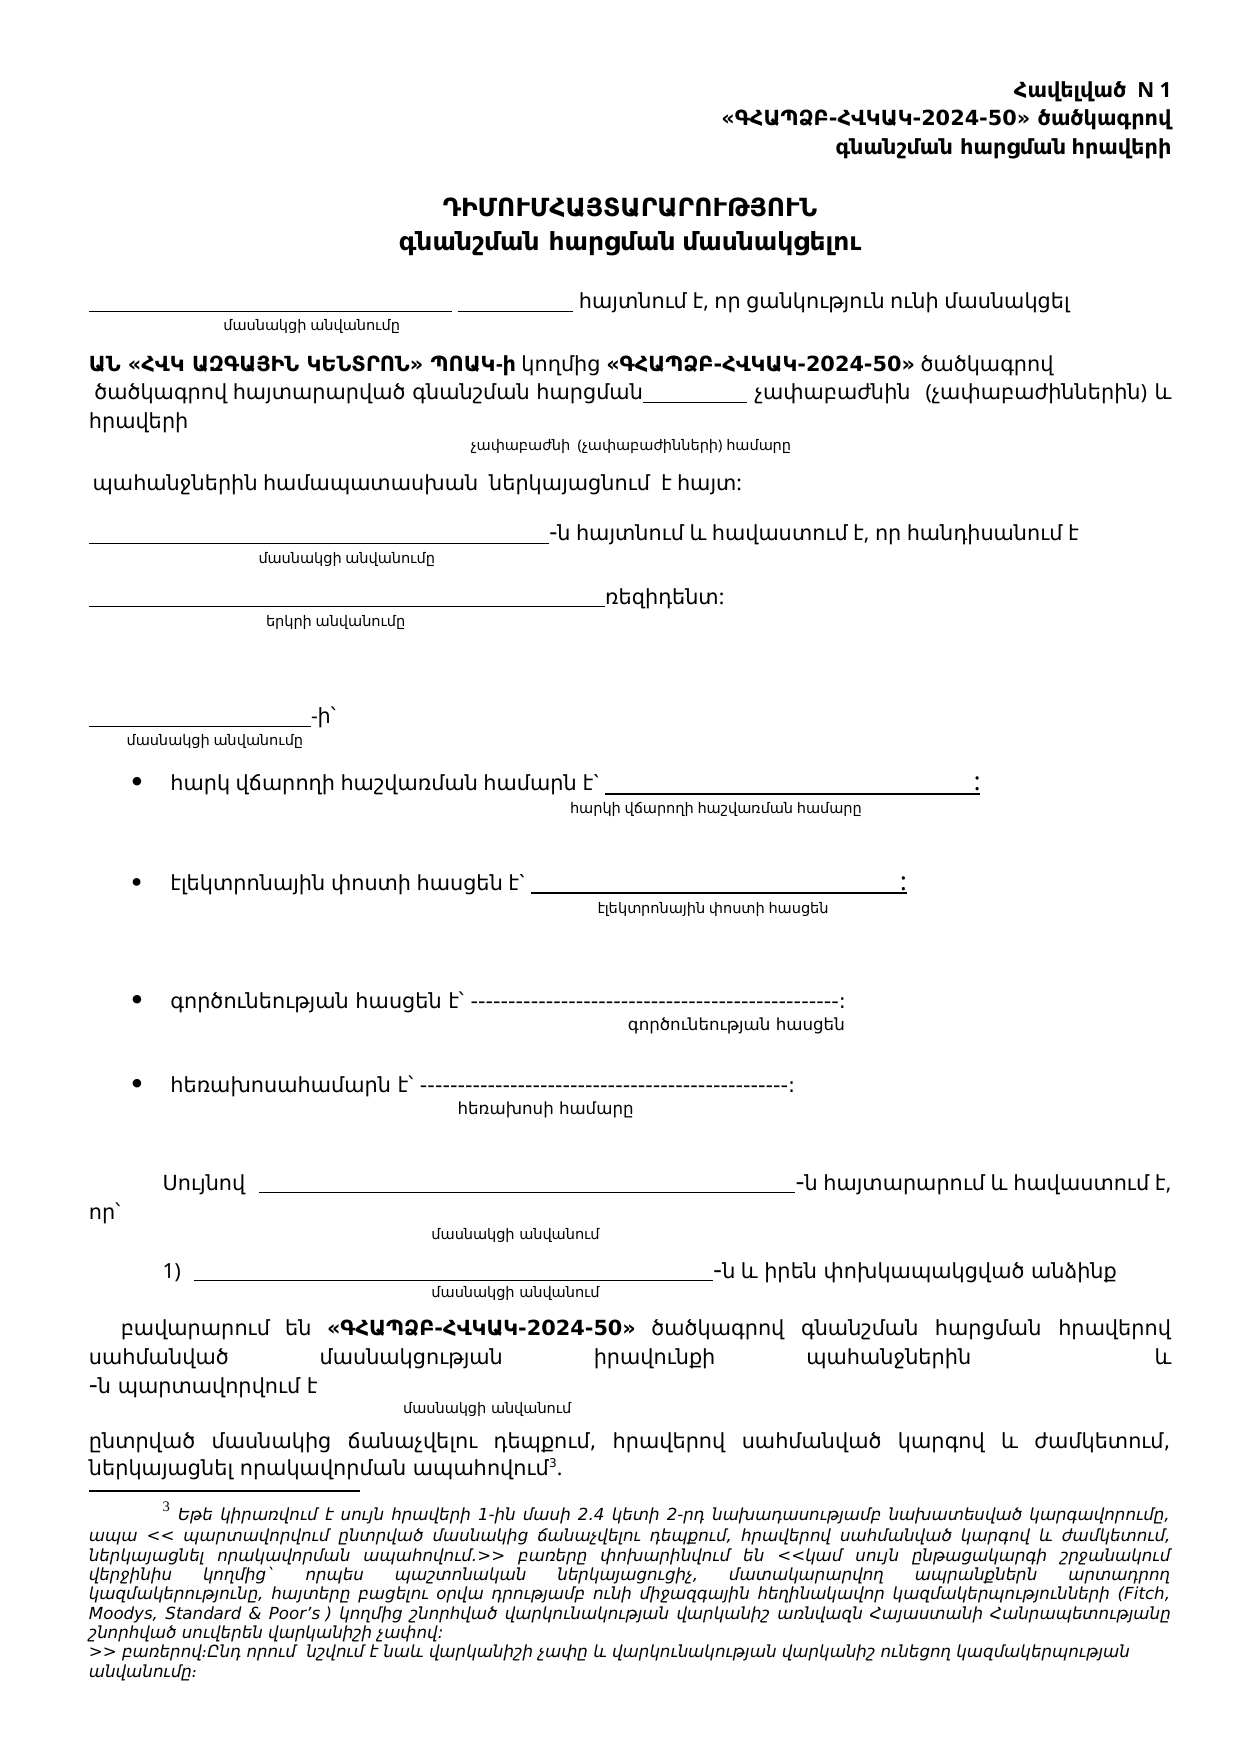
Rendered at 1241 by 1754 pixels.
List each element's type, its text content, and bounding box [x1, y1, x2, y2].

text -ն հայտնում և հավաստում է, որ հանդիսանում է [89, 514, 1171, 548]
text մասնակցի անվանում [89, 1226, 1171, 1255]
text «ԳՀԱՊՁԲ-ՀՎԿԱԿ-2024-50» ծածկագրով [89, 103, 1171, 132]
text մասնակցի անվանումը [89, 315, 1171, 349]
text ընտրված մասնակից ճանաչվելու դեպքում, հրավերով սահմանված կարգով և ժամկետում, ներկայացնել որակավորման ապահովում. [89, 1429, 1171, 1481]
text ԱՆ «ՀՎԿ ԱԶԳԱՅԻՆ ԿԵՆՏՐՈՆ» ՊՈԱԿ-ի կողմից «ԳՀԱՊՁԲ-ՀՎԿԱԿ-2024-50» ծածկագրով [89, 349, 1171, 377]
text ծածկագրով հայտարարված գնանշման հարցման չափաբաժնին (չափաբաժիններին) և հրավերի [89, 377, 1171, 434]
list գործունեության հասցեն է՝ -------------------------------------------------: [133, 986, 1171, 1015]
text գնանշման հարցման հրավերի [89, 132, 1171, 160]
text հայտնում է, որ ցանկություն ունի մասնակցել [89, 286, 1171, 315]
text չափաբաժնի (չափաբաժինների) համարը [89, 434, 1171, 468]
text հեռախոսի համարը [457, 1099, 1171, 1118]
text մասնակցի անվանում [89, 1399, 1171, 1429]
text 1) -ն և իրեն փոխկապակցված անձինք [89, 1255, 1171, 1284]
text մասնակցի անվանումը [89, 548, 1171, 582]
subtitle գնանշման հարցման մասնակցելու [89, 223, 1171, 258]
text պահանջներին համապատասխան ներկայացնում է հայտ: [89, 468, 1171, 497]
text մասնակցի անվանումը [89, 730, 1171, 764]
text -ի՝ [89, 702, 1171, 730]
list էլեկտրոնային փոստի հասցեն է` : [133, 863, 1171, 897]
text գործունեության հասցեն [89, 1015, 1171, 1034]
text ռեզիդենտ: [89, 582, 1171, 610]
text Սույնով -ն հայտարարում և հավաստում է, որ՝ [89, 1167, 1171, 1226]
list հեռախոսահամարն է՝ -------------------------------------------------: [133, 1071, 1171, 1099]
text մասնակցի անվանում [89, 1284, 1171, 1313]
text էլեկտրոնային փոստի հասցեն [89, 897, 1171, 932]
text ԴԻՄՈՒՄՀԱՅՏԱՐԱՐՈՒԹՅՈՒՆ [89, 189, 1171, 223]
text Հավելված N 1 [89, 75, 1171, 103]
text երկրի անվանումը [89, 610, 1171, 644]
text հարկի վճարողի հաշվառման համարը [236, 798, 1171, 832]
text բավարարում են «ԳՀԱՊՁԲ-ՀՎԿԱԿ-2024-50» ծածկագրով գնանշման հարցման հրավերով սահմանված մասնակցության իրավունքի պահանջներին և -ն պարտավորվում է [89, 1313, 1171, 1399]
list հարկ վճարողի հաշվառման համարն է` : [133, 764, 1171, 798]
